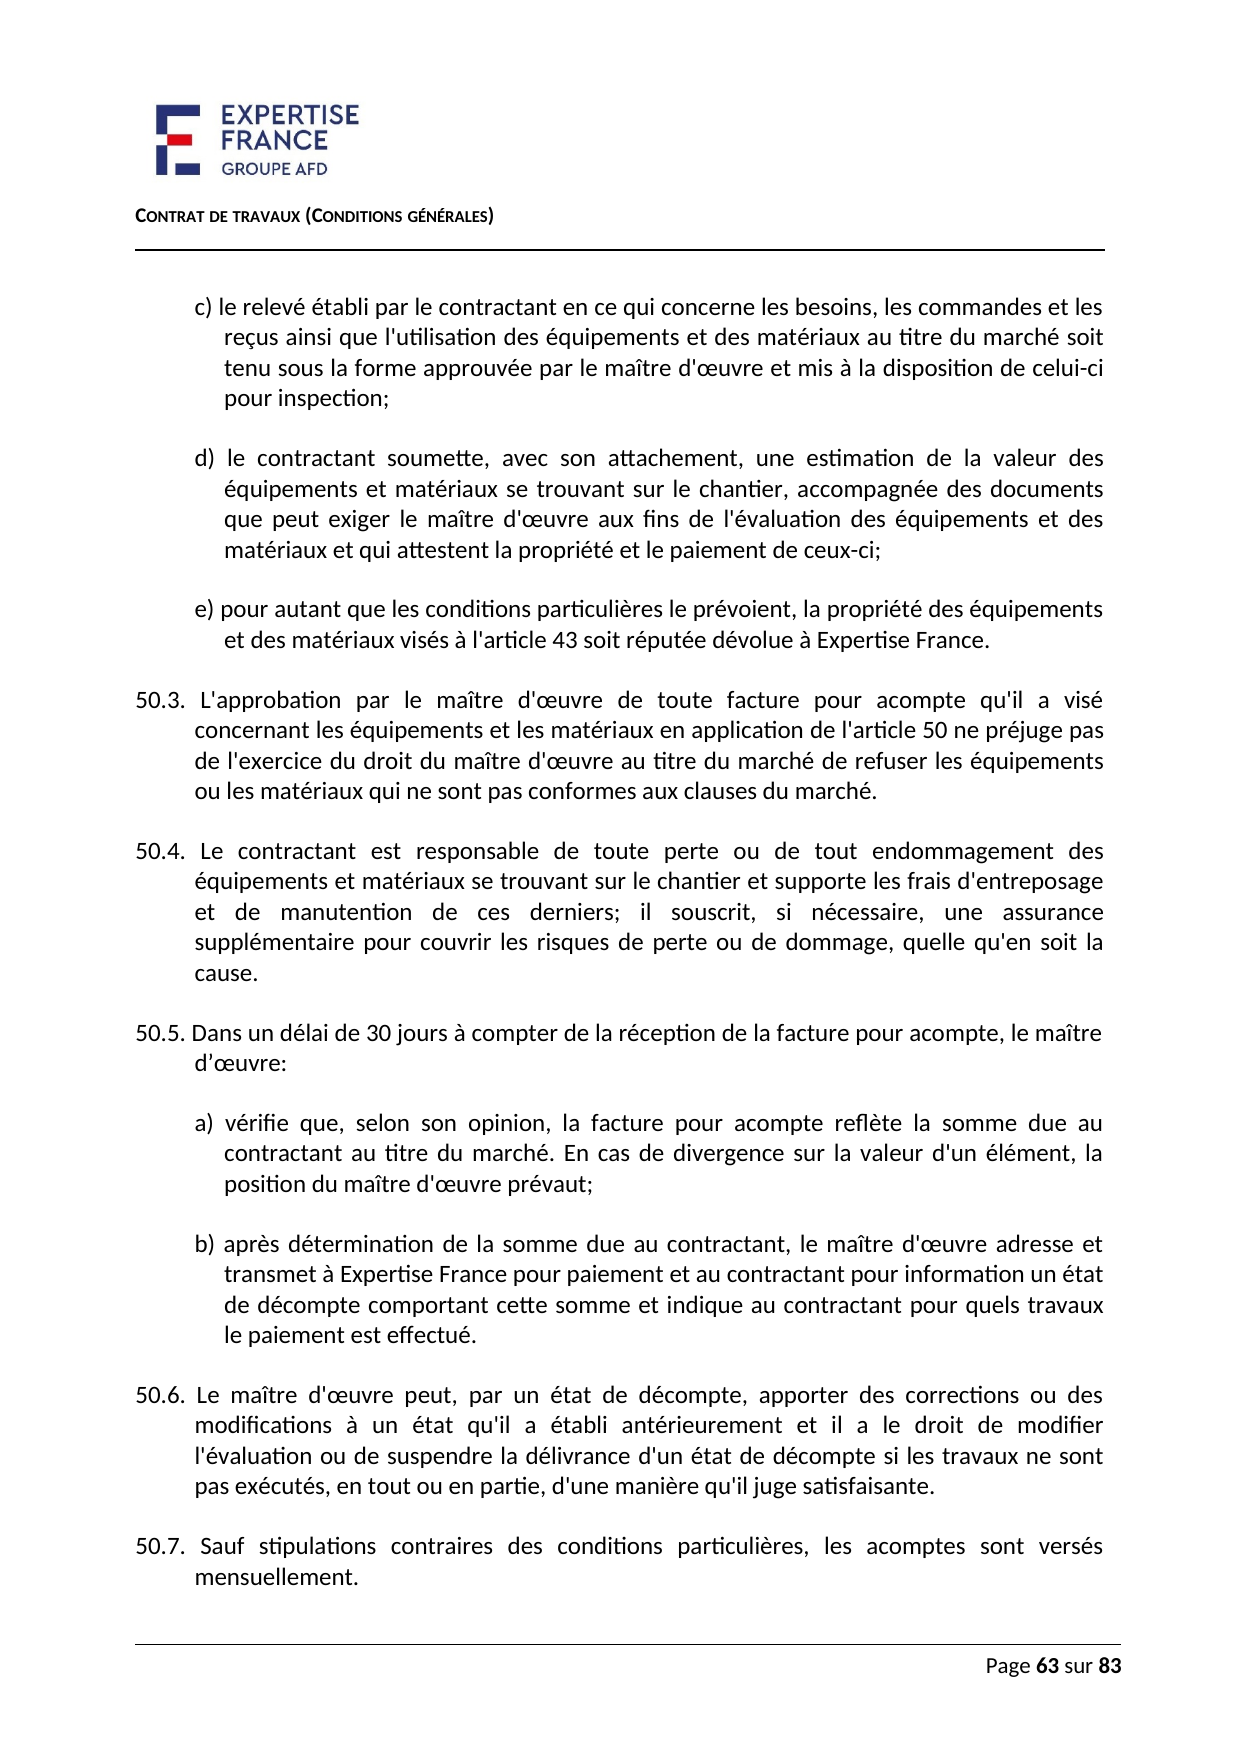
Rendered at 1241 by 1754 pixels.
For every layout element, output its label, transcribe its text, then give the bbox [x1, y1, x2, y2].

picture [135, 75, 383, 203]
text b) après détermination de la somme due au contractant, le maître d'œuvre adresse et transmet à Expertise France pour paiement et au contractant pour information un état de décompte comportant cette somme et indique au contractant pour quels travaux le paiement est effectué. [194, 1228, 1105, 1350]
text 50.7. Sauf stipulations contraires des conditions particulières, les acomptes sont versés mensuellement. [135, 1530, 1105, 1591]
text 50.4. Le contractant est responsable de toute perte ou de tout endommagement des équipements et matériaux se trouvant sur le chantier et supporte les frais d'entreposage et de manutention de ces derniers; il souscrit, si nécessaire, une assurance supplémentaire pour couvrir les risques de perte ou de dommage, quelle qu'en soit la cause. [135, 835, 1105, 988]
text d) le contractant soumette, avec son attachement, une estimation de la valeur des équipements et matériaux se trouvant sur le chantier, accompagnée des documents que peut exiger le maître d'œuvre aux fins de l'évaluation des équipements et des matériaux et qui attestent la propriété et le paiement de ceux-ci; [194, 442, 1105, 564]
text c) le relevé établi par le contractant en ce qui concerne les besoins, les commandes et les reçus ainsi que l'utilisation des équipements et des matériaux au titre du marché soit tenu sous la forme approuvée par le maître d'œuvre et mis à la disposition de celui-ci pour inspection; [194, 291, 1105, 413]
text 50.5. Dans un délai de 30 jours à compter de la réception de la facture pour acompte, le maître d’œuvre: [135, 1017, 1105, 1078]
text e) pour autant que les conditions particulières le prévoient, la propriété des équipements et des matériaux visés à l'article 43 soit réputée dévolue à Expertise France. [194, 593, 1105, 654]
text a) vérifie que, selon son opinion, la facture pour acompte reflète la somme due au contractant au titre du marché. En cas de divergence sur la valeur d'un élément, la position du maître d'œuvre prévaut; [194, 1107, 1105, 1198]
text 50.3. L'approbation par le maître d'œuvre de toute facture pour acompte qu'il a visé concernant les équipements et les matériaux en application de l'article 50 ne préjuge pas de l'exercice du droit du maître d'œuvre au titre du marché de refuser les équipements ou les matériaux qui ne sont pas conformes aux clauses du marché. [135, 684, 1105, 806]
text 50.6. Le maître d'œuvre peut, par un état de décompte, apporter des corrections ou des modifications à un état qu'il a établi antérieurement et il a le droit de modifier l'évaluation ou de suspendre la délivrance d'un état de décompte si les travaux ne sont pas exécutés, en tout ou en partie, d'une manière qu'il juge satisfaisante. [135, 1379, 1105, 1501]
